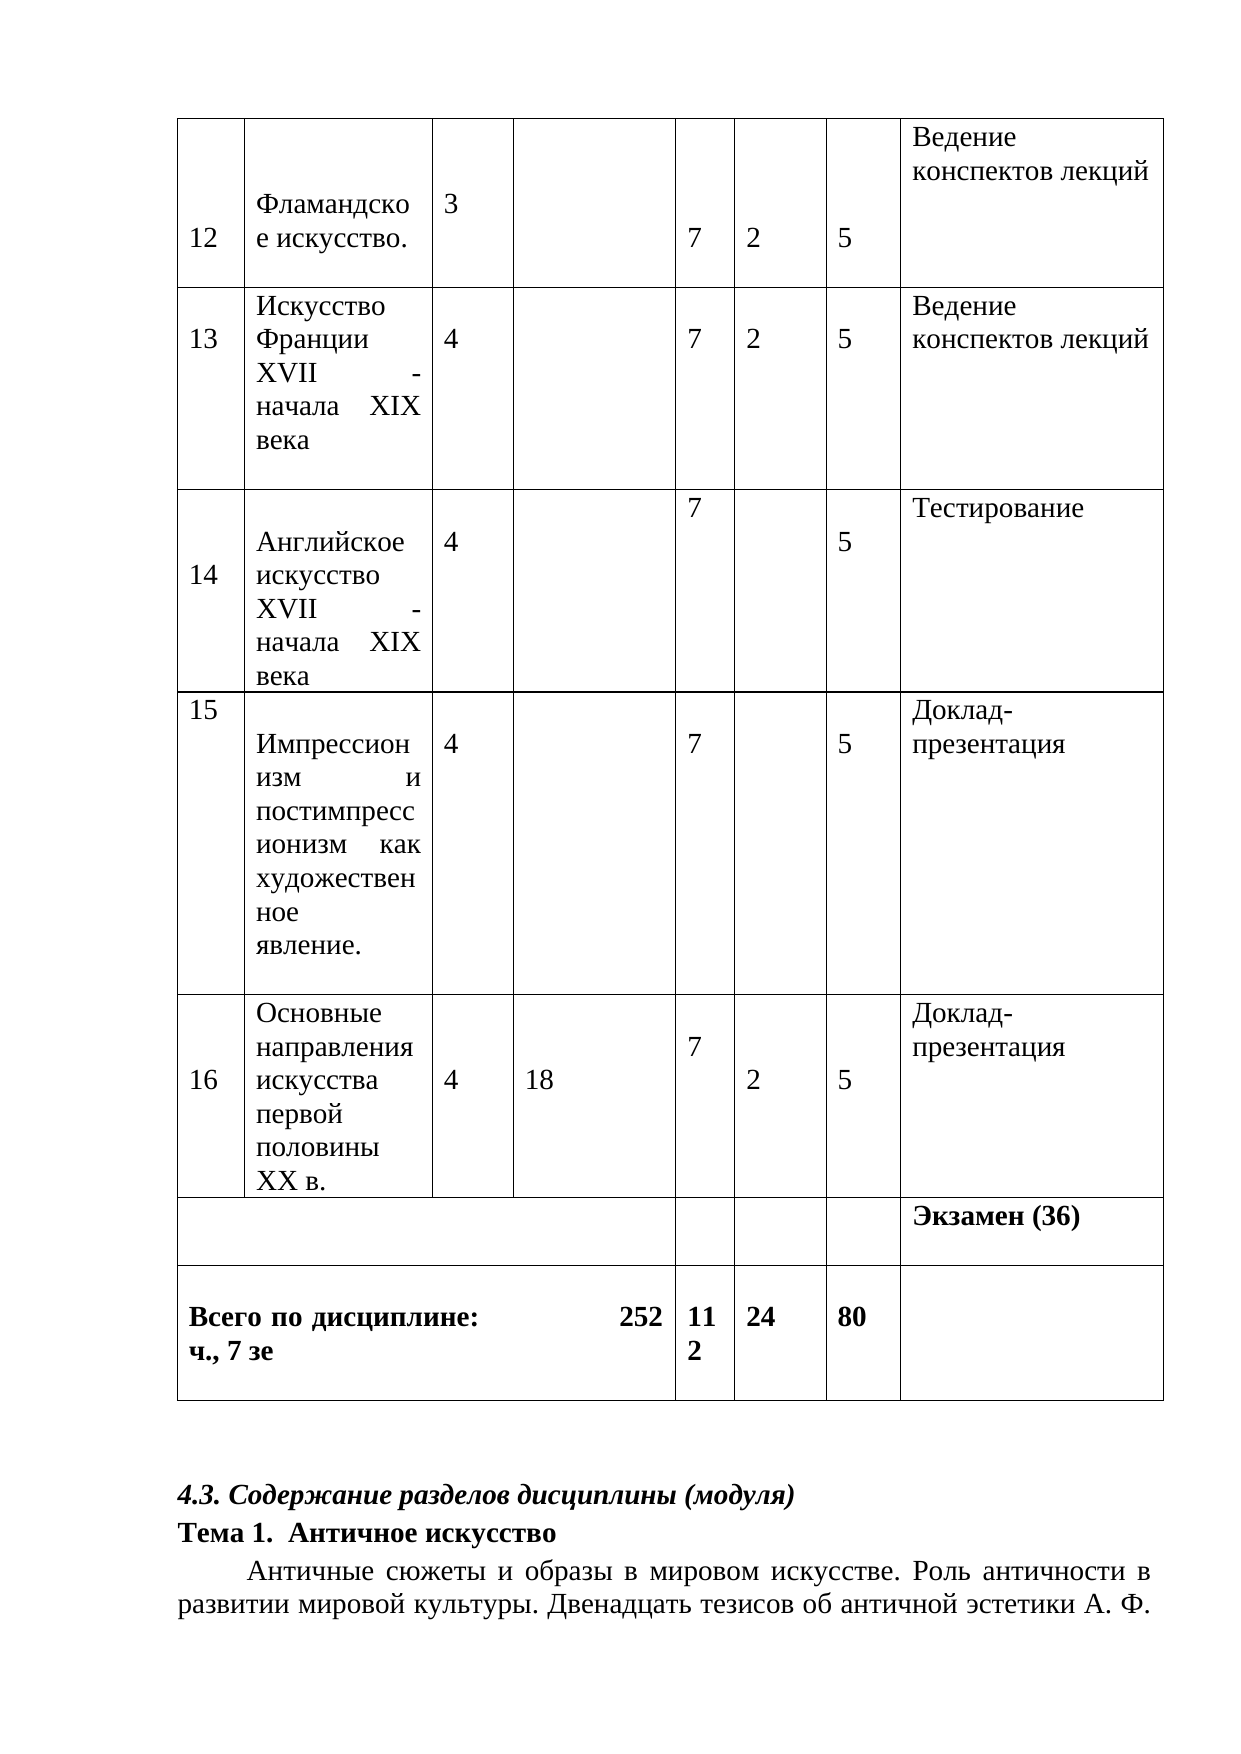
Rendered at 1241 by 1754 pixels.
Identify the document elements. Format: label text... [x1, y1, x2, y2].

table_cell [735, 693, 826, 994]
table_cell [901, 119, 1163, 287]
table_cell Экзамен (36) [901, 1198, 1163, 1265]
table_cell 5 [827, 693, 900, 994]
table_cell 7 [676, 490, 734, 691]
table_cell Основные направления искусства первой половины ХХ в. [245, 995, 432, 1197]
table_cell 24 [735, 1266, 826, 1400]
table_cell [178, 1198, 675, 1265]
table_cell 2 [735, 288, 826, 489]
table_cell 5 [827, 995, 900, 1197]
table_cell 13 [178, 288, 244, 489]
table_cell 2 [735, 995, 826, 1197]
table_cell 2 [735, 119, 826, 287]
table_cell [676, 1198, 734, 1265]
table_cell 3 [433, 119, 513, 287]
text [177, 1553, 1152, 1620]
table_cell Английское искусство XVII - начала XIX века [245, 490, 432, 691]
table_cell 4 [433, 693, 513, 994]
table_cell 14 [178, 490, 244, 691]
table_cell [735, 1198, 826, 1265]
table_cell Доклад-презентация [901, 995, 1163, 1197]
table_cell 5 [827, 119, 900, 287]
table_cell [514, 693, 675, 994]
text Тема 1. Античное искусство [177, 1515, 1152, 1549]
table_cell 15 [178, 693, 244, 994]
table_cell 12 [178, 119, 244, 287]
table_cell 16 [178, 995, 244, 1197]
table_cell 18 [514, 995, 675, 1197]
table_cell Фламандское искусство. [245, 119, 432, 287]
table_cell 80 [827, 1266, 900, 1400]
table_cell Ведение конспектов лекций [901, 288, 1163, 489]
table_cell Тестирование [901, 490, 1163, 691]
table_cell [827, 1198, 900, 1265]
table_cell 4 [433, 995, 513, 1197]
table_cell [901, 1266, 1163, 1400]
table_cell 4 [433, 490, 513, 691]
table_cell Доклад-презентация [901, 693, 1163, 994]
table_cell 5 [827, 288, 900, 489]
text 4.3. Содержание разделов дисциплины (модуля) [177, 1477, 1152, 1511]
table_cell 7 [676, 995, 734, 1197]
table_cell 7 [676, 693, 734, 994]
table_cell 7 [676, 119, 734, 287]
table_cell [514, 490, 675, 691]
table_cell Искусство Франции XVII - начала XIX века [245, 288, 432, 489]
table_cell [735, 490, 826, 691]
table_cell Импрессионизм и постимпрессионизм как художественное явление. [245, 693, 432, 994]
table_cell 7 [676, 288, 734, 489]
table_cell [514, 119, 675, 287]
table_cell Всего по дисциплине: 252 ч., 7 зе [178, 1266, 675, 1400]
table_cell 112 [676, 1266, 734, 1400]
table_cell 5 [827, 490, 900, 691]
table_cell 4 [433, 288, 513, 489]
table_cell [514, 288, 675, 489]
